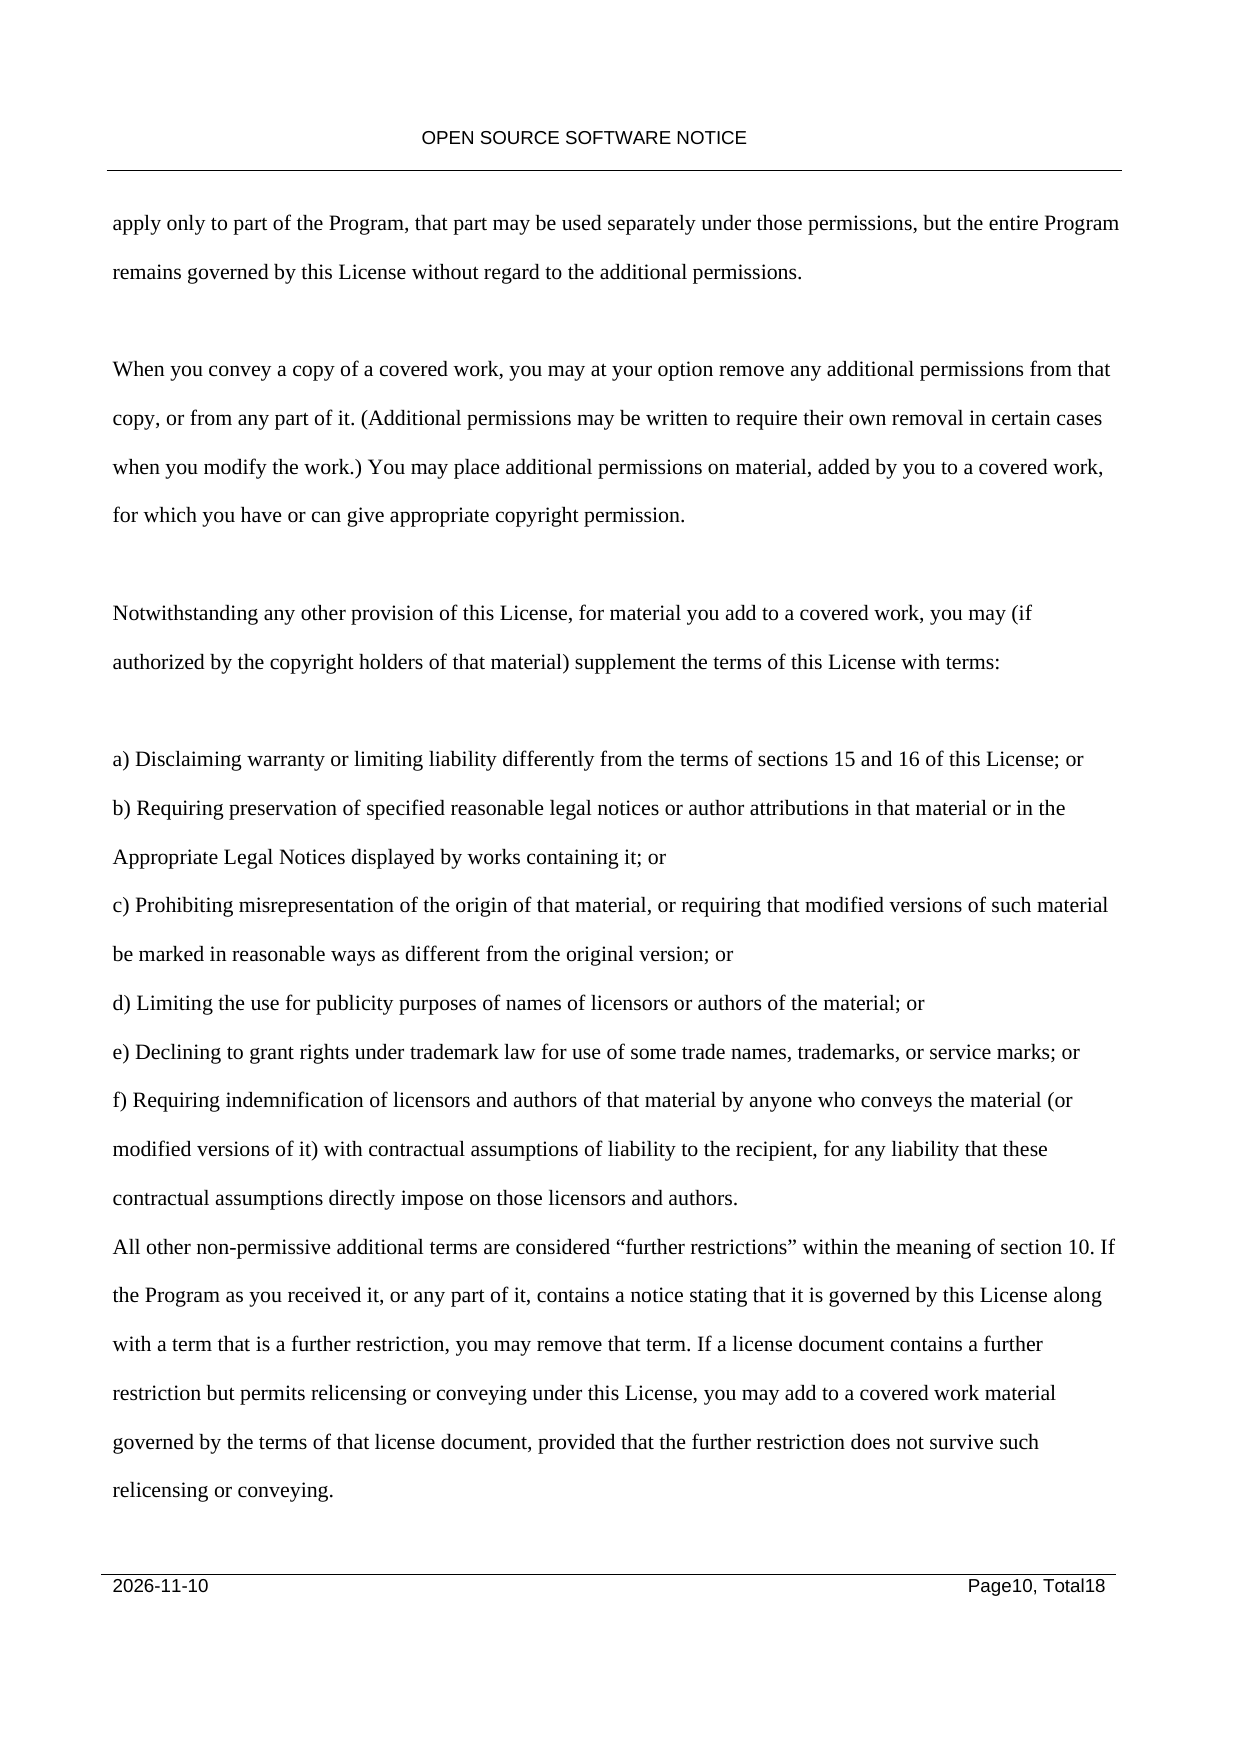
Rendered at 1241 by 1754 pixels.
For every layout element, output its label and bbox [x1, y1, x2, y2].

text [112, 206, 1128, 1506]
